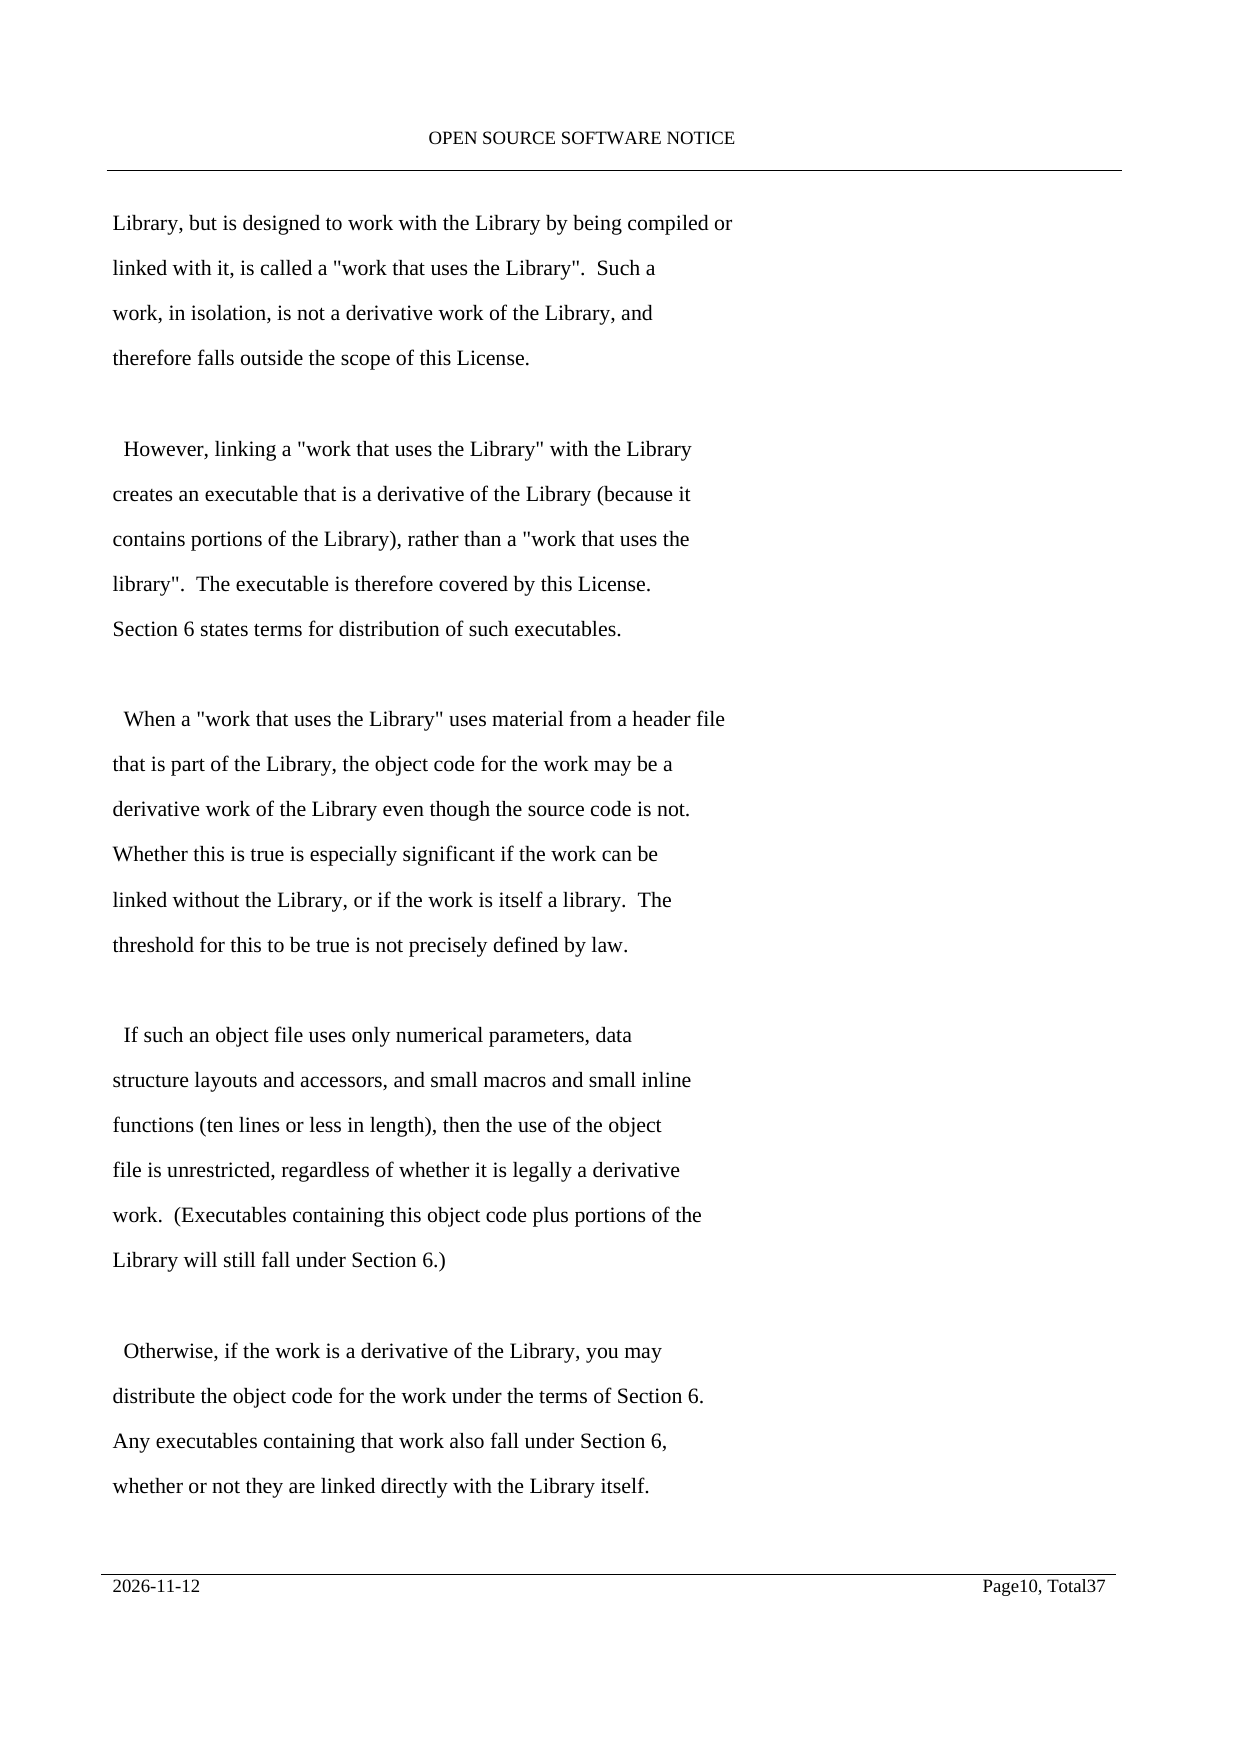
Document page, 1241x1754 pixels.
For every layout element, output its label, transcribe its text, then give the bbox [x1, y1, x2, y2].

text work. (Executables containing this object code plus portions of the [112, 1199, 1128, 1231]
text However, linking a "work that uses the Library" with the Library [112, 432, 1128, 464]
text structure layouts and accessors, and small macros and small inline [112, 1063, 1128, 1096]
text creates an executable that is a derivative of the Library (because it [112, 477, 1128, 509]
text derivative work of the Library even though the source code is not. [112, 793, 1128, 825]
text Library, but is designed to work with the Library by being compiled or [112, 206, 1128, 239]
text therefore falls outside the scope of this License. [112, 342, 1128, 374]
text distribute the object code for the work under the terms of Section 6. [112, 1379, 1128, 1412]
text that is part of the Library, the object code for the work may be a [112, 748, 1128, 780]
text contains portions of the Library), rather than a "work that uses the [112, 522, 1128, 554]
text When a "work that uses the Library" uses material from a header file [112, 702, 1128, 735]
text threshold for this to be true is not precisely defined by law. [112, 928, 1128, 961]
text library". The executable is therefore covered by this License. [112, 567, 1128, 600]
text Section 6 states terms for distribution of such executables. [112, 612, 1128, 645]
text linked with it, is called a "work that uses the Library". Such a [112, 251, 1128, 284]
text Otherwise, if the work is a derivative of the Library, you may [112, 1334, 1128, 1366]
text linked without the Library, or if the work is itself a library. The [112, 883, 1128, 915]
text Whether this is true is especially significant if the work can be [112, 838, 1128, 870]
text file is unrestricted, regardless of whether it is legally a derivative [112, 1153, 1128, 1186]
text Any executables containing that work also fall under Section 6, [112, 1424, 1128, 1457]
text If such an object file uses only numerical parameters, data [112, 1018, 1128, 1051]
text work, in isolation, is not a derivative work of the Library, and [112, 297, 1128, 329]
text Library will still fall under Section 6.) [112, 1244, 1128, 1276]
text functions (ten lines or less in length), then the use of the object [112, 1108, 1128, 1141]
text whether or not they are linked directly with the Library itself. [112, 1469, 1128, 1502]
